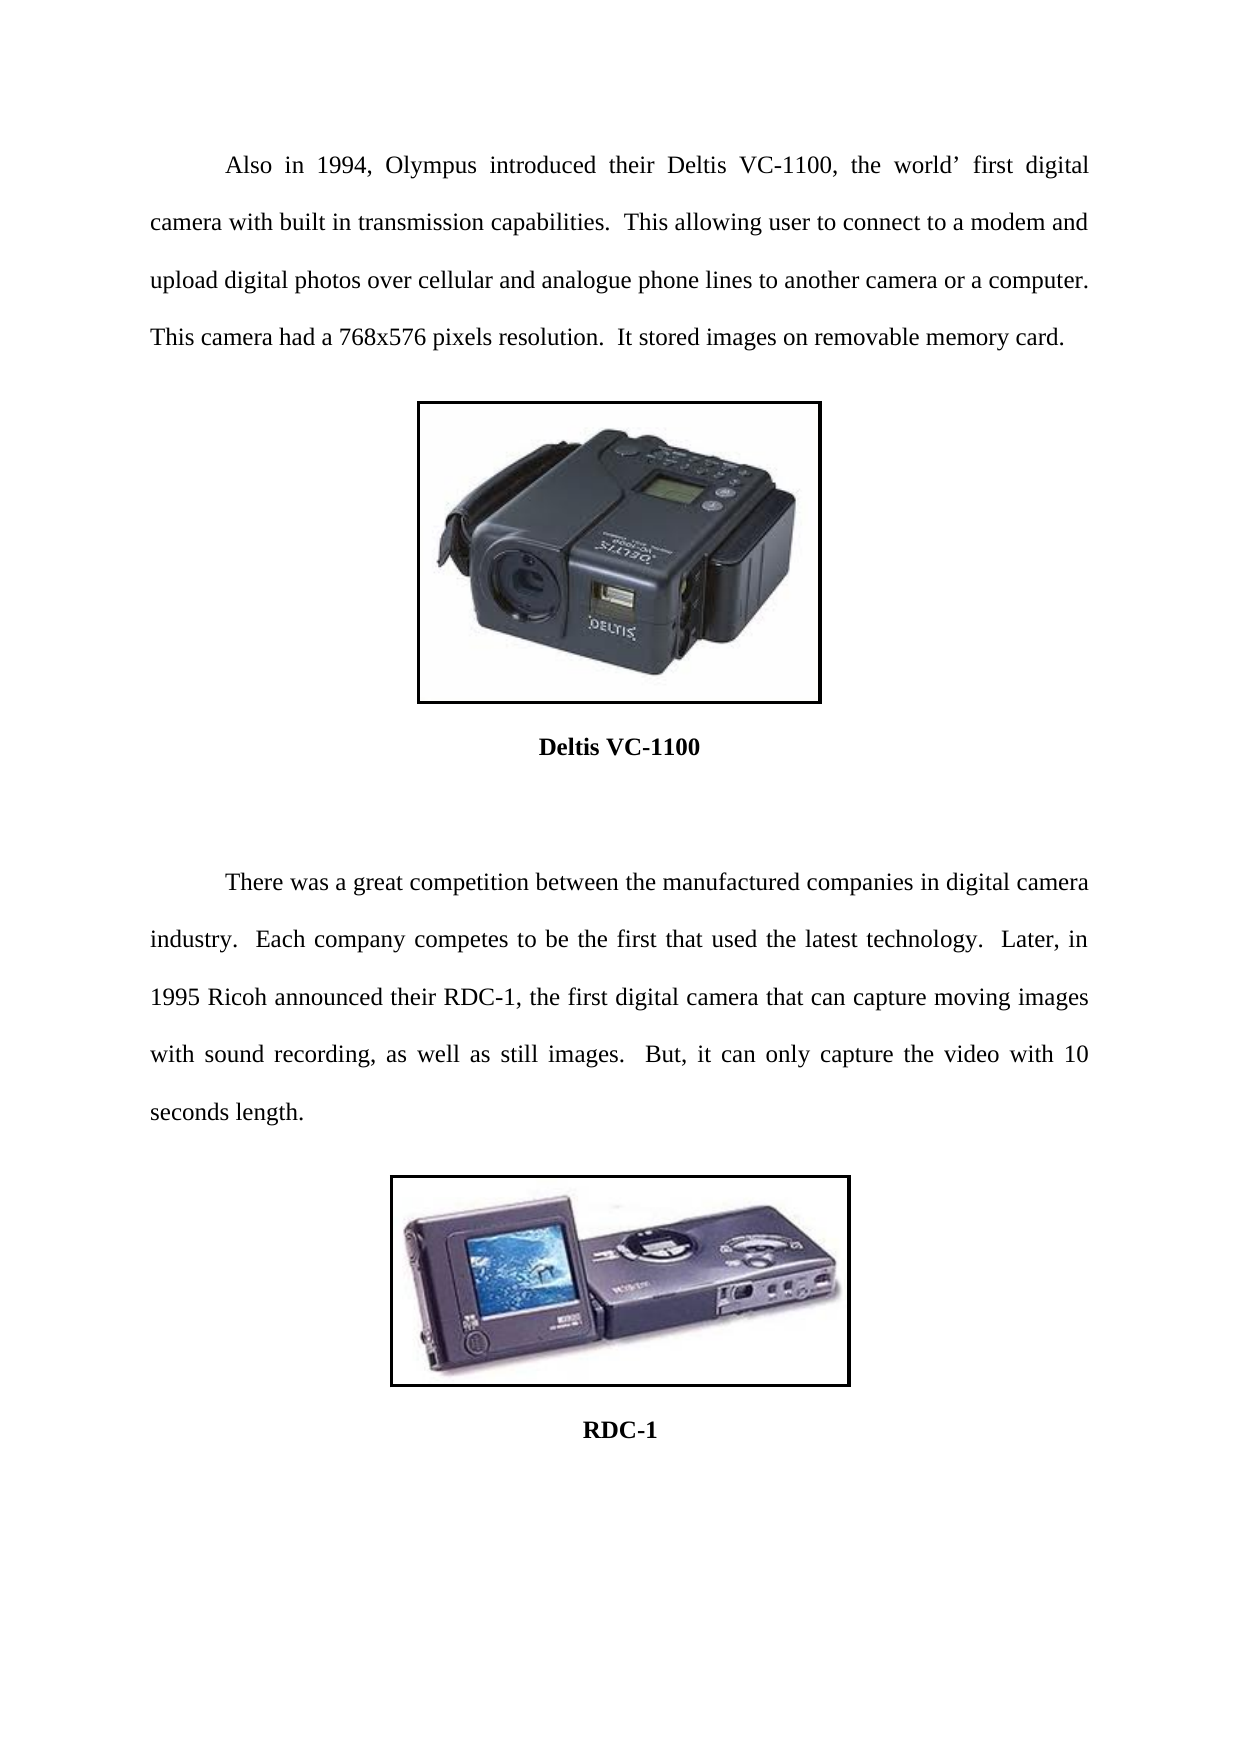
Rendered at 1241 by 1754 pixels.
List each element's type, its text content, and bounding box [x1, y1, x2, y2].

text There was a great competition between the manufactured companies in digital camera industry. Each company competes to be the first that used the latest technology. Later, in 1995 Ricoh announced their RDC-1, the first digital camera that can capture moving images with sound recording, as well as still images. But, it can only capture the video with 10 seconds length. [150, 867, 1090, 1125]
table_header Deltis VC-1100 [139, 401, 1100, 789]
picture [420, 404, 818, 701]
text Also in 1994, Olympus introduced their Deltis VC-1100, the world’ first digital camera with built in transmission capabilities. This allowing user to connect to a modem and upload digital photos over cellular and analogue phone lines to another camera or a computer. This camera had a 768x576 pixels resolution. It stored images on removable memory card. [150, 150, 1090, 351]
picture [393, 1178, 847, 1384]
table_header RDC-1 [139, 1175, 1101, 1470]
